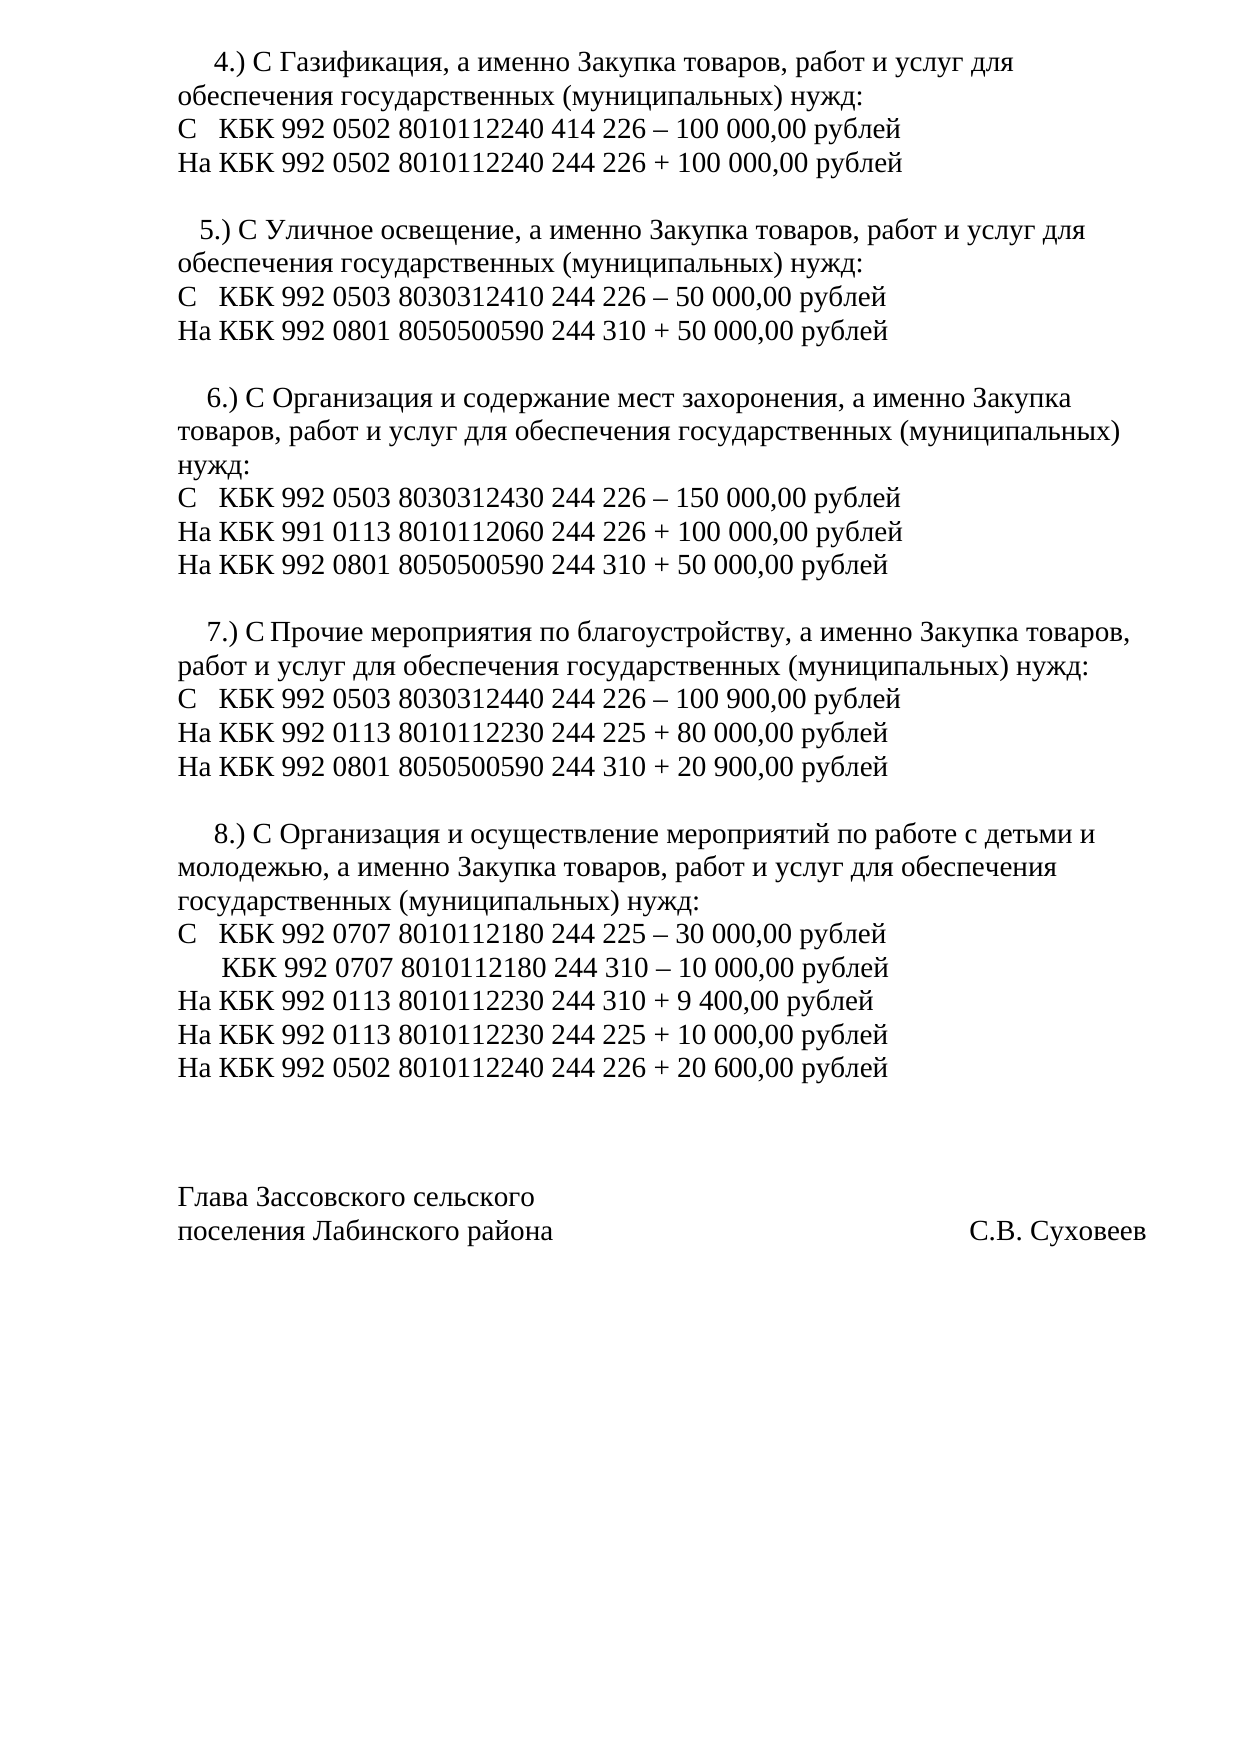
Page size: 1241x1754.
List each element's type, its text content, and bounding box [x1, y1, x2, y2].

text С КБК 992 0503 8030312410 244 226 – 50 000,00 рублей [177, 279, 1152, 313]
text С КБК 992 0503 8030312430 244 226 – 150 000,00 рублей [177, 480, 1152, 514]
text На КБК 992 0113 8010112230 244 225 + 80 000,00 рублей [177, 715, 1152, 749]
text На КБК 992 0113 8010112230 244 310 + 9 400,00 рублей [177, 983, 1152, 1017]
text КБК 992 0707 8010112180 244 310 – 10 000,00 рублей [177, 950, 1152, 983]
text На КБК 991 0113 8010112060 244 226 + 100 000,00 рублей [177, 514, 1152, 547]
text На КБК 992 0801 8050500590 244 310 + 50 000,00 рублей [177, 313, 1152, 346]
text 8.) С Организация и осуществление мероприятий по работе с детьми и молодежью, а именно Закупка товаров, работ и услуг для обеспечения государственных (муниципальных) нужд: [177, 816, 1152, 916]
text С КБК 992 0502 8010112240 414 226 – 100 000,00 рублей [177, 111, 1152, 145]
text На КБК 992 0502 8010112240 244 226 + 100 000,00 рублей [177, 145, 1152, 178]
text На КБК 992 0801 8050500590 244 310 + 50 000,00 рублей [177, 547, 1152, 581]
text Глава Зассовского сельского [177, 1179, 1152, 1213]
text На КБК 992 0801 8050500590 244 310 + 20 900,00 рублей [177, 749, 1152, 782]
text На КБК 992 0502 8010112240 244 226 + 20 600,00 рублей [177, 1051, 1152, 1084]
text С КБК 992 0707 8010112180 244 225 – 30 000,00 рублей [177, 916, 1152, 950]
text поселения Лабинского района С.В. Суховеев [177, 1213, 1152, 1246]
text 7.) С Прочие мероприятия по благоустройству, а именно Закупка товаров, работ и услуг для обеспечения государственных (муниципальных) нужд: [177, 614, 1152, 682]
text 4.) С Газификация, а именно Закупка товаров, работ и услуг для обеспечения государственных (муниципальных) нужд: [177, 44, 1152, 111]
text С КБК 992 0503 8030312440 244 226 – 100 900,00 рублей [177, 682, 1152, 715]
text 5.) С Уличное освещение, а именно Закупка товаров, работ и услуг для обеспечения государственных (муниципальных) нужд: [177, 212, 1152, 279]
text 6.) С Организация и содержание мест захоронения, а именно Закупка товаров, работ и услуг для обеспечения государственных (муниципальных) нужд: [177, 380, 1152, 480]
text На КБК 992 0113 8010112230 244 225 + 10 000,00 рублей [177, 1017, 1152, 1051]
